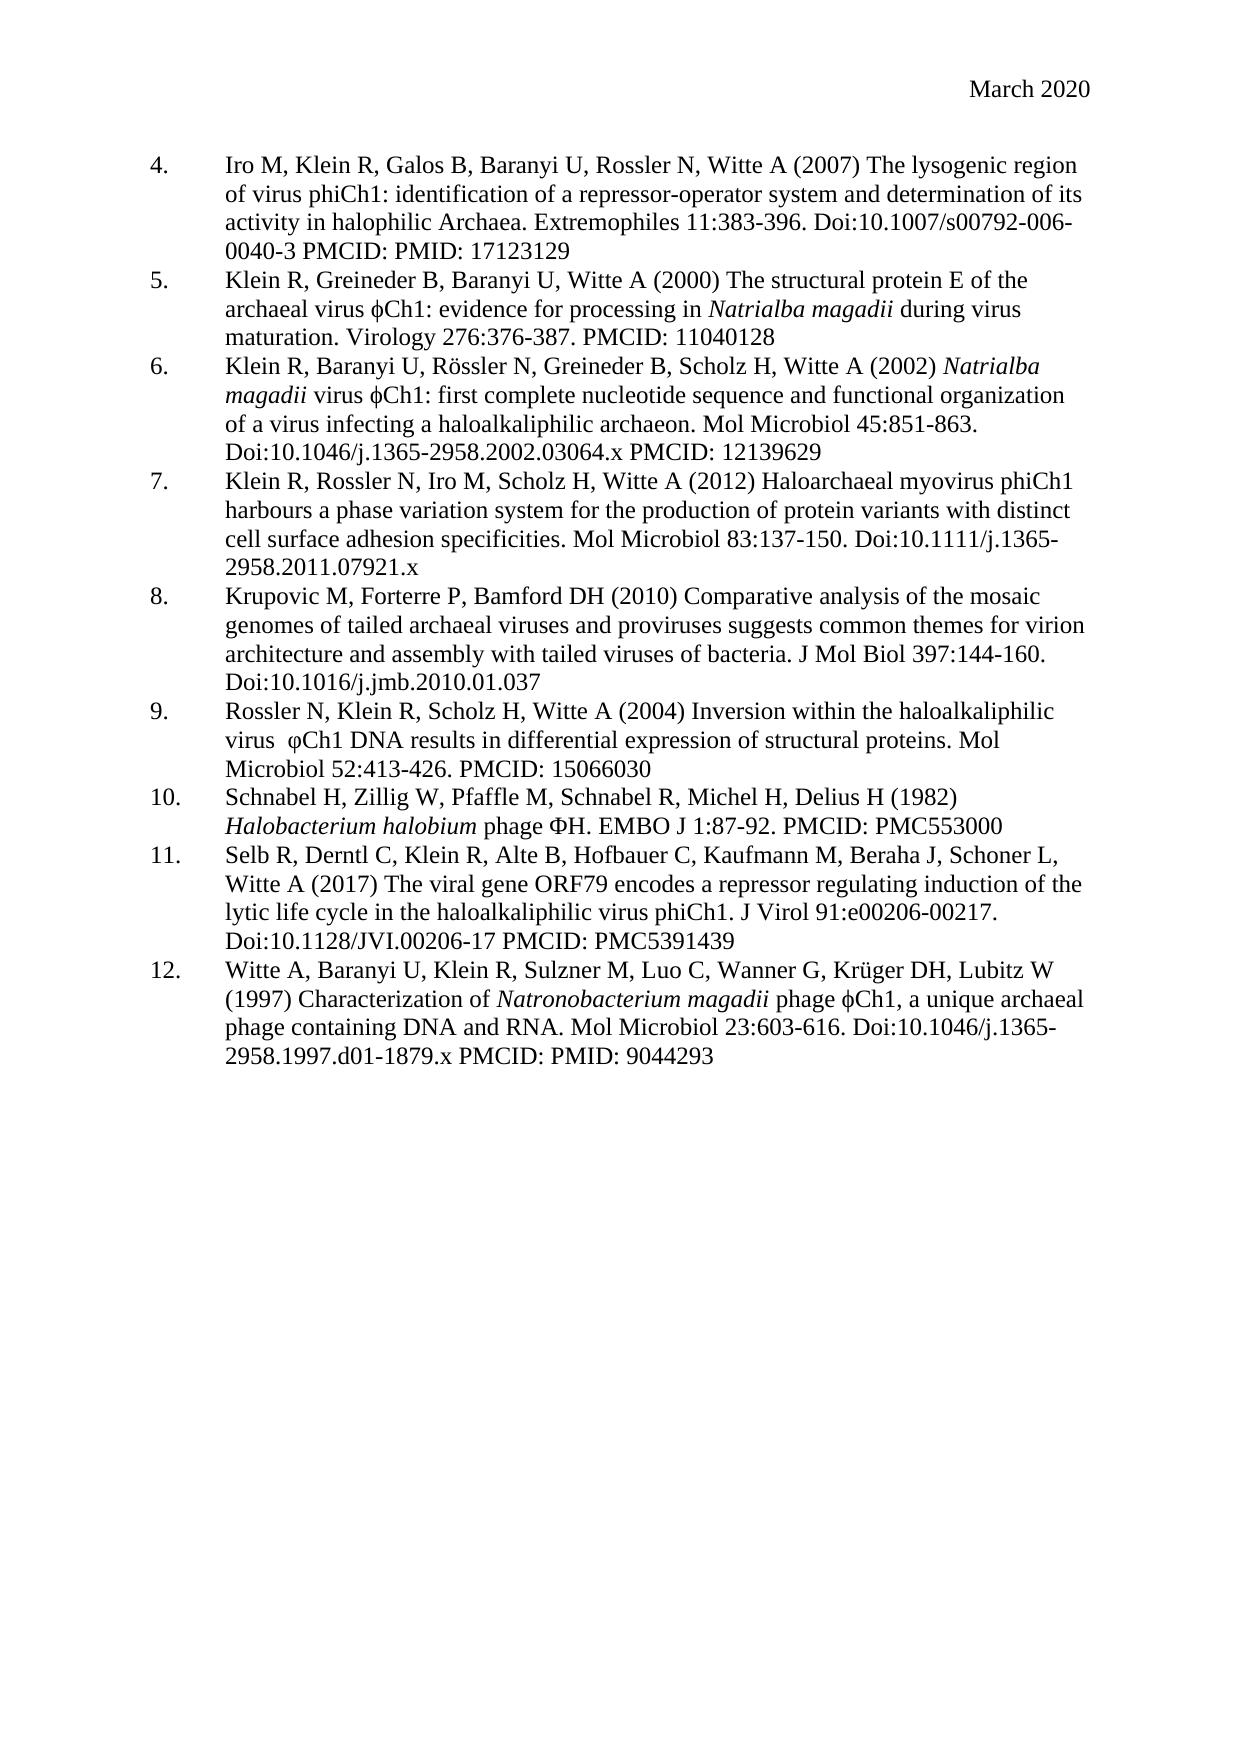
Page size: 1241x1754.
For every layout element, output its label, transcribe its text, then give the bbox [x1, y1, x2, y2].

text 4. Iro M, Klein R, Galos B, Baranyi U, Rossler N, Witte A (2007) The lysogenic region of virus phiCh1: identification of a repressor-operator system and determination of its activity in halophilic Archaea. Extremophiles 11:383-396. Doi:10.1007/s00792-006-0040-3 PMCID: PMID: 17123129 [150, 150, 1090, 265]
text 7. Klein R, Rossler N, Iro M, Scholz H, Witte A (2012) Haloarchaeal myovirus phiCh1 harbours a phase variation system for the production of protein variants with distinct cell surface adhesion specificities. Mol Microbiol 83:137-150. Doi:10.1111/j.1365-2958.2011.07921.x [150, 466, 1090, 581]
text 9. Rossler N, Klein R, Scholz H, Witte A (2004) Inversion within the haloalkaliphilic virus φCh1 DNA results in differential expression of structural proteins. Mol Microbiol 52:413-426. PMCID: 15066030 [150, 696, 1090, 782]
text 6. Klein R, Baranyi U, Rössler N, Greineder B, Scholz H, Witte A (2002) Natrialba magadii virus ϕCh1: first complete nucleotide sequence and functional organization of a virus infecting a haloalkaliphilic archaeon. Mol Microbiol 45:851-863. Doi:10.1046/j.1365-2958.2002.03064.x PMCID: 12139629 [150, 351, 1090, 466]
text 10. Schnabel H, Zillig W, Pfaffle M, Schnabel R, Michel H, Delius H (1982) Halobacterium halobium phage ΦH. EMBO J 1:87-92. PMCID: PMC553000 [150, 782, 1090, 840]
text 8. Krupovic M, Forterre P, Bamford DH (2010) Comparative analysis of the mosaic genomes of tailed archaeal viruses and proviruses suggests common themes for virion architecture and assembly with tailed viruses of bacteria. J Mol Biol 397:144-160. Doi:10.1016/j.jmb.2010.01.037 [150, 581, 1090, 696]
text 5. Klein R, Greineder B, Baranyi U, Witte A (2000) The structural protein E of the archaeal virus ϕCh1: evidence for processing in Natrialba magadii during virus maturation. Virology 276:376-387. PMCID: 11040128 [150, 265, 1090, 351]
text 12. Witte A, Baranyi U, Klein R, Sulzner M, Luo C, Wanner G, Krüger DH, Lubitz W (1997) Characterization of Natronobacterium magadii phage ϕCh1, a unique archaeal phage containing DNA and RNA. Mol Microbiol 23:603-616. Doi:10.1046/j.1365-2958.1997.d01-1879.x PMCID: PMID: 9044293 [150, 955, 1090, 1070]
text 11. Selb R, Derntl C, Klein R, Alte B, Hofbauer C, Kaufmann M, Beraha J, Schoner L, Witte A (2017) The viral gene ORF79 encodes a repressor regulating induction of the lytic life cycle in the haloalkaliphilic virus phiCh1. J Virol 91:e00206-00217. Doi:10.1128/JVI.00206-17 PMCID: PMC5391439 [150, 840, 1090, 955]
